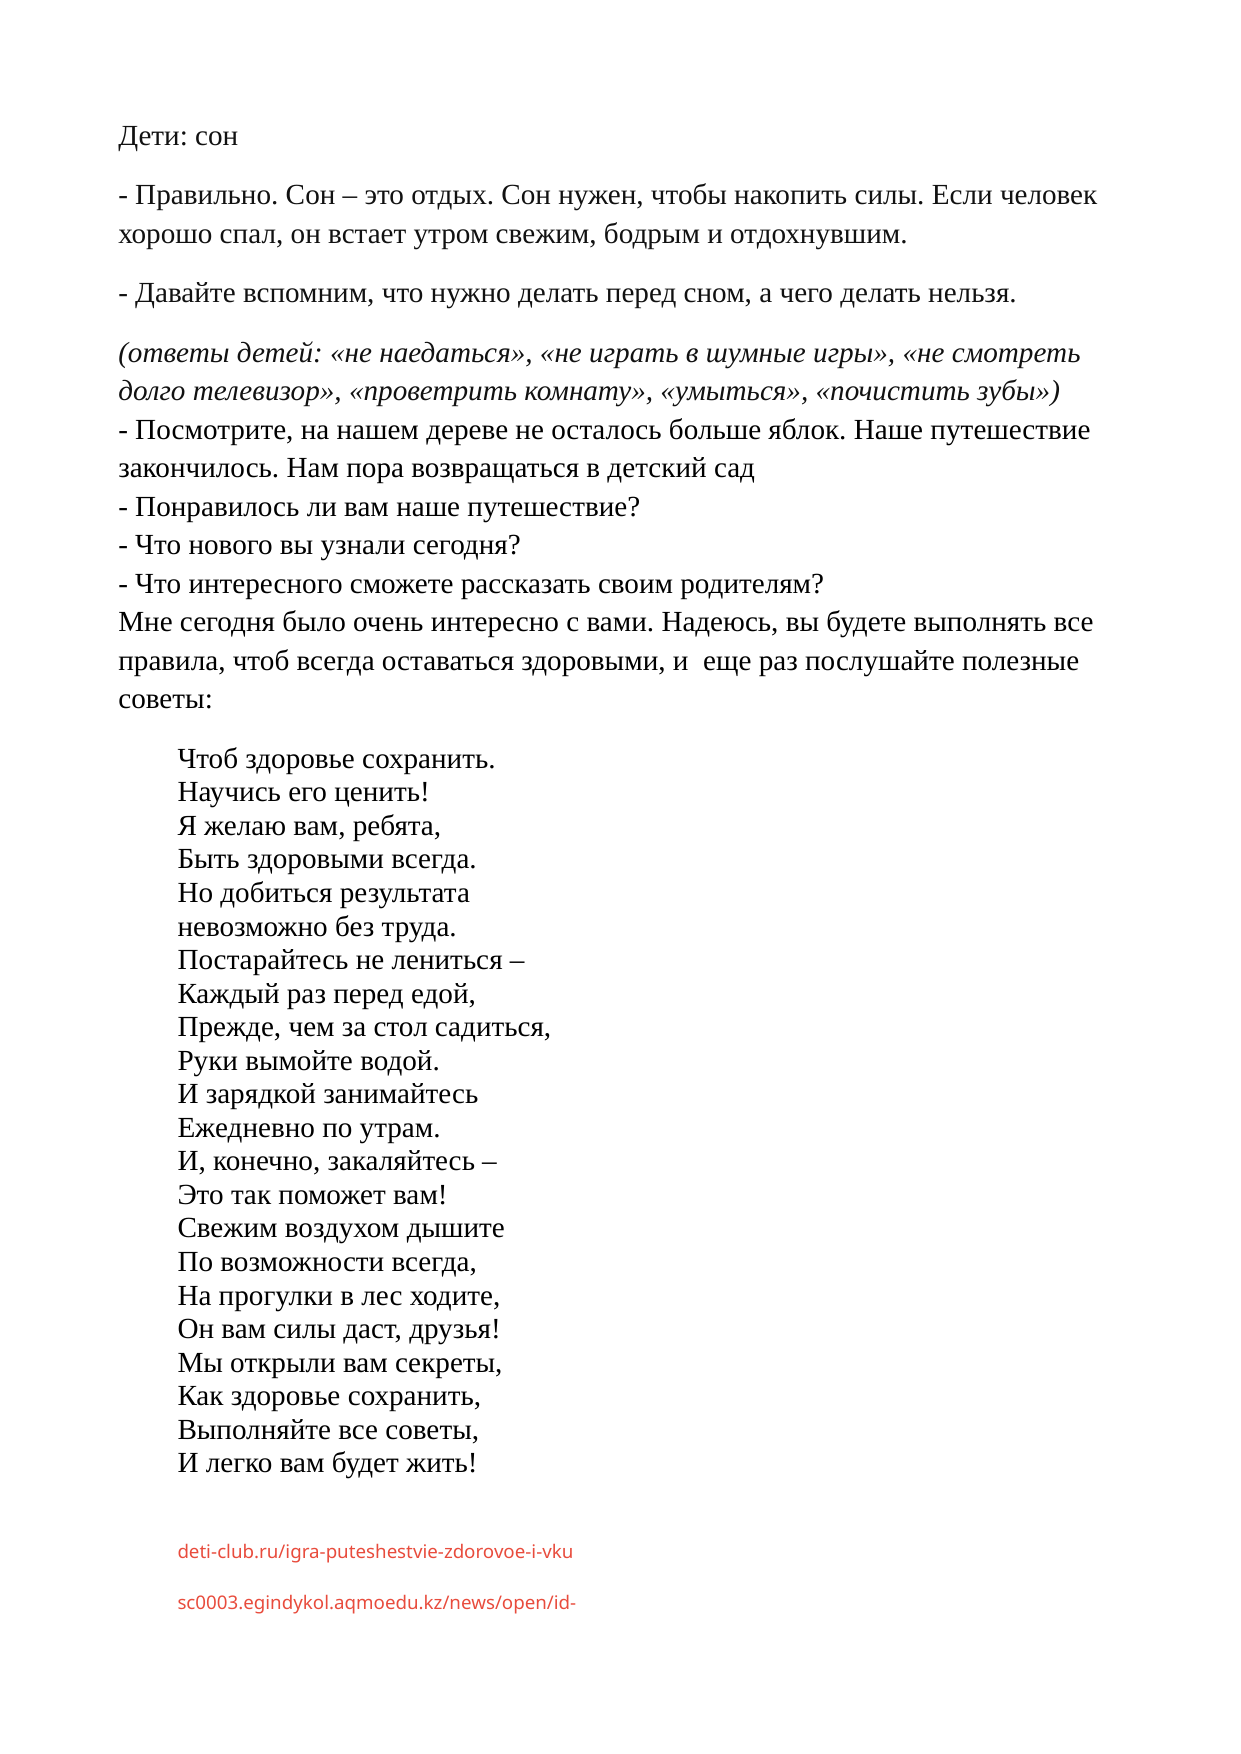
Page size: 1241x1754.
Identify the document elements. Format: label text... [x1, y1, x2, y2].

text - Давайте вспомним, что нужно делать перед сном, а чего делать нельзя. [118, 275, 1152, 309]
text deti-club.ru/igra-puteshestvie-zdorovoe-i-vku [177, 1538, 1152, 1564]
text (ответы детей: «не наедаться», «не играть в шумные игры», «не смотреть долго телевизор», «проветрить комнату», «умыться», «почистить зубы») - Посмотрите, на нашем дереве не осталось больше яблок. Наше путешествие закончилось. Нам пора возвращаться в детский сад - Понравилось ли вам наше путешествие? - Что нового вы узнали сегодня? - Что интересного сможете рассказать своим родителям? Мне сегодня было очень интересно с вами. Надеюсь, вы будете выполнять все правила, чтоб всегда оставаться здоровыми, и еще раз послушайте полезные советы: [118, 335, 1152, 715]
text Свежим воздухом дышите [177, 1211, 1152, 1244]
text Я желаю вам, ребята, [177, 808, 1152, 842]
text sc0003.egindykol.aqmoedu.kz/news/open/id- [177, 1590, 1152, 1615]
text Это так поможет вам! [177, 1177, 1152, 1211]
text Ежедневно по утрам. [177, 1110, 1152, 1143]
text Быть здоровыми всегда. [177, 842, 1152, 875]
text Он вам силы даст, друзья! [177, 1311, 1152, 1345]
text Как здоровье сохранить, [177, 1378, 1152, 1412]
text Дети: сон [118, 118, 1152, 152]
text И, конечно, закаляйтесь – [177, 1143, 1152, 1177]
text Мы открыли вам секреты, [177, 1345, 1152, 1378]
text Чтоб здоровье сохранить. [177, 741, 1152, 774]
text Постарайтесь не лениться – [177, 942, 1152, 976]
text Научись его ценить! [177, 774, 1152, 808]
text И легко вам будет жить! [177, 1445, 1152, 1479]
text Прежде, чем за стол садиться, [177, 1009, 1152, 1043]
text Но добиться результата [177, 875, 1152, 909]
text - Правильно. Сон – это отдых. Сон нужен, чтобы накопить силы. Если человек хорошо спал, он встает утром свежим, бодрым и отдохнувшим. [118, 177, 1152, 249]
text И зарядкой занимайтесь [177, 1076, 1152, 1110]
text Каждый раз перед едой, [177, 976, 1152, 1009]
text Выполняйте все советы, [177, 1412, 1152, 1445]
text невозможно без труда. [177, 909, 1152, 942]
text По возможности всегда, [177, 1244, 1152, 1278]
text На прогулки в лес ходите, [177, 1278, 1152, 1311]
text Руки вымойте водой. [177, 1043, 1152, 1076]
